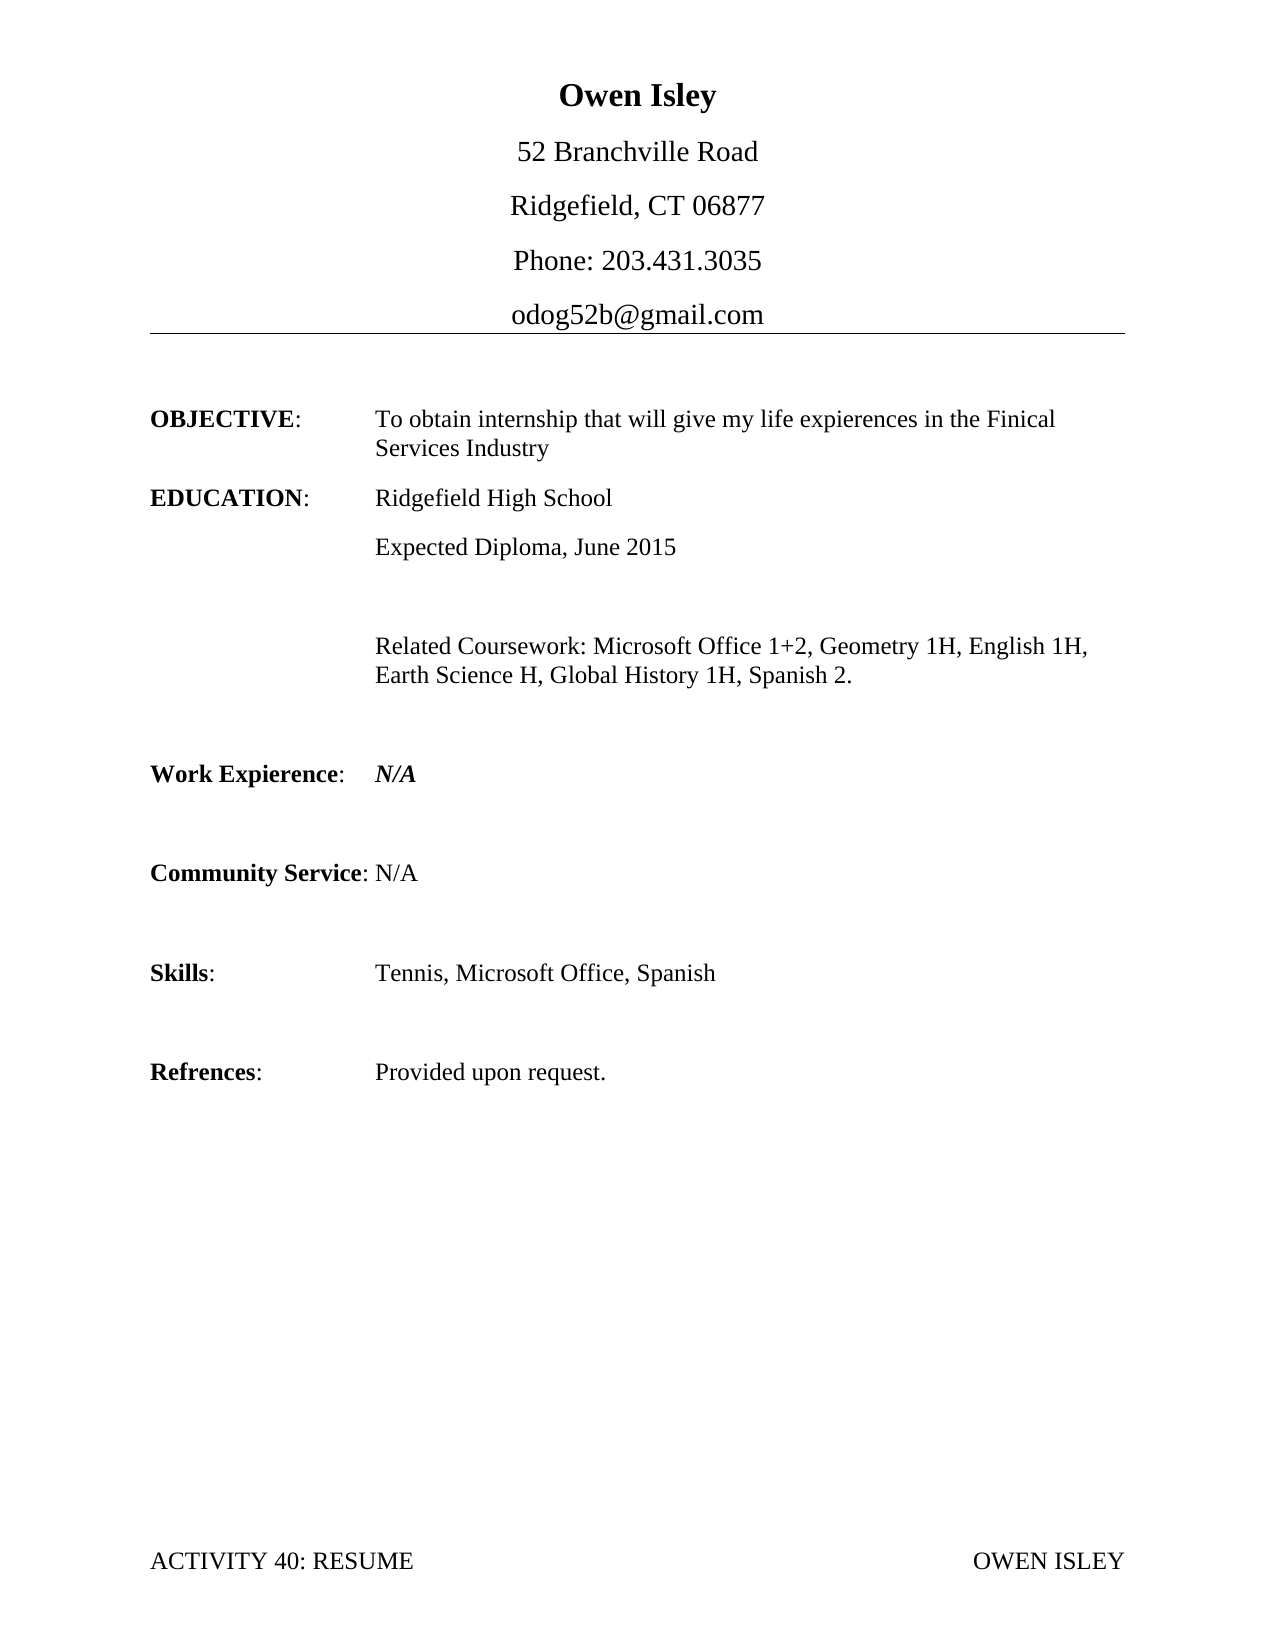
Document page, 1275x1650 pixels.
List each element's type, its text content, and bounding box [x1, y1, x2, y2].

text Community Service: N/A [150, 858, 1125, 887]
text Refrences: Provided upon request. [150, 1057, 1125, 1086]
text EDUCATION: Ridgefield High School [150, 483, 1125, 511]
text Work Expierence: N/A [150, 759, 1125, 788]
text Related Coursework: Microsoft Office 1+2, Geometry 1H, English 1H, Earth Science H, Global History 1H, Spanish 2. [150, 631, 1125, 689]
text OBJECTIVE: To obtain internship that will give my life expierences in the Finical Services Industry [150, 404, 1125, 462]
text 52 Branchville Road [150, 134, 1125, 168]
text Expected Diploma, June 2015 [150, 532, 1125, 561]
text Skills: Tennis, Microsoft Office, Spanish [150, 958, 1125, 986]
text odog52b@gmail.com [150, 297, 1125, 333]
text Ridgefield, CT 06877 [150, 188, 1125, 222]
text Owen Isley [150, 75, 1125, 113]
text Phone: 203.431.3035 [150, 243, 1125, 276]
